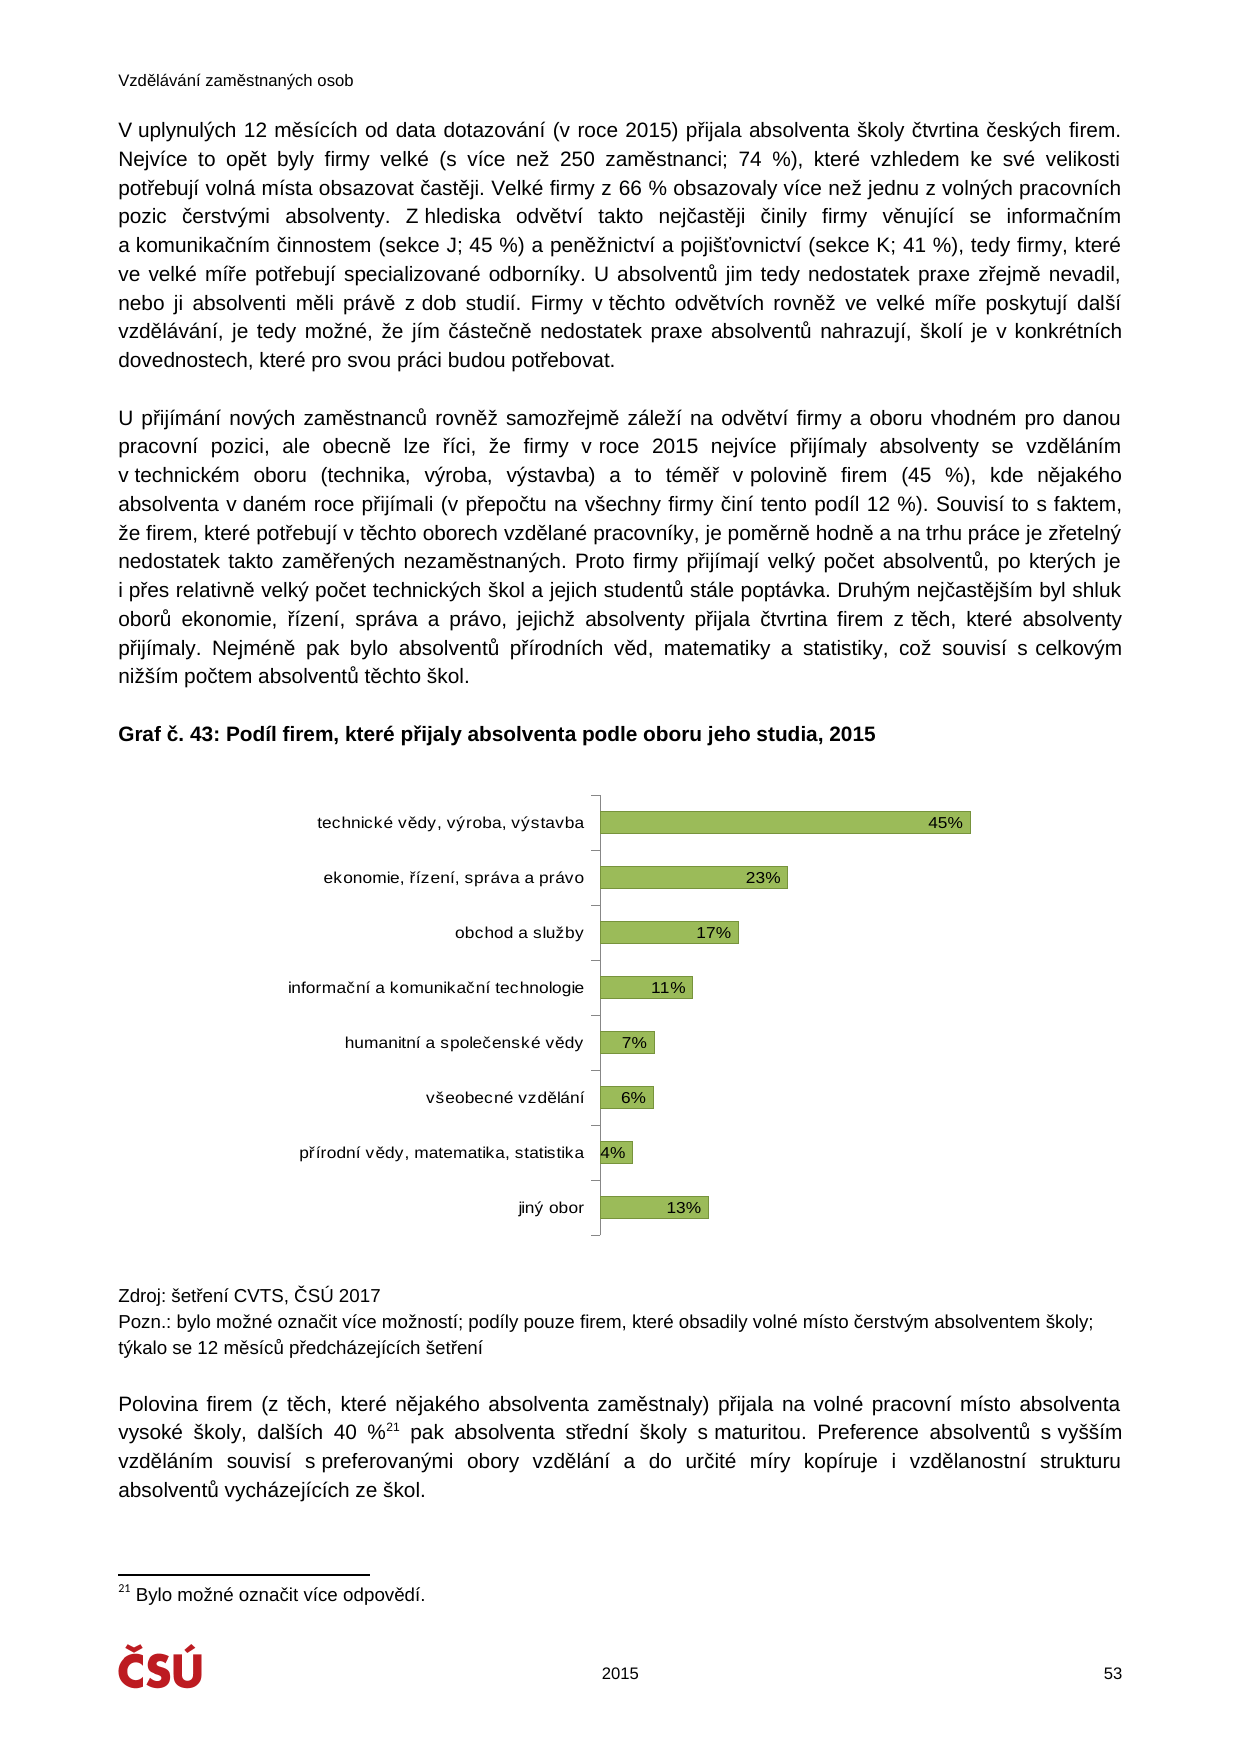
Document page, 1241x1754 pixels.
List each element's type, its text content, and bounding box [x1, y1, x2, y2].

text Polovina firem (z těch, které nějakého absolventa zaměstnaly) přijala na volné pracovní místo absolventa vysoké školy, dalších 40 % pak absolventa střední školy s maturitou. Preference absolventů s vyšším vzděláním souvisí s preferovanými obory vzdělání a do určité míry kopíruje i vzdělanostní strukturu absolventů vycházejících ze škol. [118, 1391, 1122, 1502]
text Zdroj: šetření CVTS, ČSÚ 2017 [118, 1285, 1122, 1307]
text V uplynulých 12 měsících od data dotazování (v roce 2015) přijala absolventa školy čtvrtina českých firem. Nejvíce to opět byly firmy velké (s více než 250 zaměstnanci; 74 %), které vzhledem ke své velikosti potřebují volná místa obsazovat častěji. Velké firmy z 66 % obsazovaly více než jednu z volných pracovních pozic čerstvými absolventy. Z hlediska odvětví takto nejčastěji činily firmy věnující se informačním a komunikačním činnostem (sekce J; 45 %) a peněžnictví a pojišťovnictví (sekce K; 41 %), tedy firmy, které ve velké míře potřebují specializované odborníky. U absolventů jim tedy nedostatek praxe zřejmě nevadil, nebo ji absolventi měli právě z dob studií. Firmy v těchto odvětvích rovněž ve velké míře poskytují další vzdělávání, je tedy možné, že jím částečně nedostatek praxe absolventů nahrazují, školí je v konkrétních dovednostech, které pro svou práci budou potřebovat. [118, 118, 1122, 372]
text Graf č. 43: Podíl firem, které přijaly absolventa podle oboru jeho studia, 2015 [118, 722, 1122, 746]
text týkalo se 12 měsíců předcházejících šetření [118, 1337, 1122, 1358]
text U přijímání nových zaměstnanců rovněž samozřejmě záleží na odvětví firmy a oboru vhodném pro danou pracovní pozici, ale obecně lze říci, že firmy v roce 2015 nejvíce přijímaly absolventy se vzděláním v technickém oboru (technika, výroba, výstavba) a to téměř v polovině firem (45 %), kde nějakého absolventa v daném roce přijímali (v přepočtu na všechny firmy činí tento podíl 12 %). Souvisí to s faktem, že firem, které potřebují v těchto oborech vzdělané pracovníky, je poměrně hodně a na trhu práce je zřetelný nedostatek takto zaměřených nezaměstnaných. Proto firmy přijímají velký počet absolventů, po kterých je i přes relativně velký počet technických škol a jejich studentů stále poptávka. Druhým nejčastějším byl shluk oborů ekonomie, řízení, správa a právo, jejichž absolventy přijala čtvrtina firem z těch, které absolventy přijímaly. Nejméně pak bylo absolventů přírodních věd, matematiky a statistiky, což souvisí s celkovým nižším počtem absolventů těchto škol. [118, 406, 1122, 688]
picture [118, 1643, 202, 1689]
text Pozn.: bylo možné označit více možností; podíly pouze firem, které obsadily volné místo čerstvým absolventem školy; [118, 1311, 1122, 1332]
